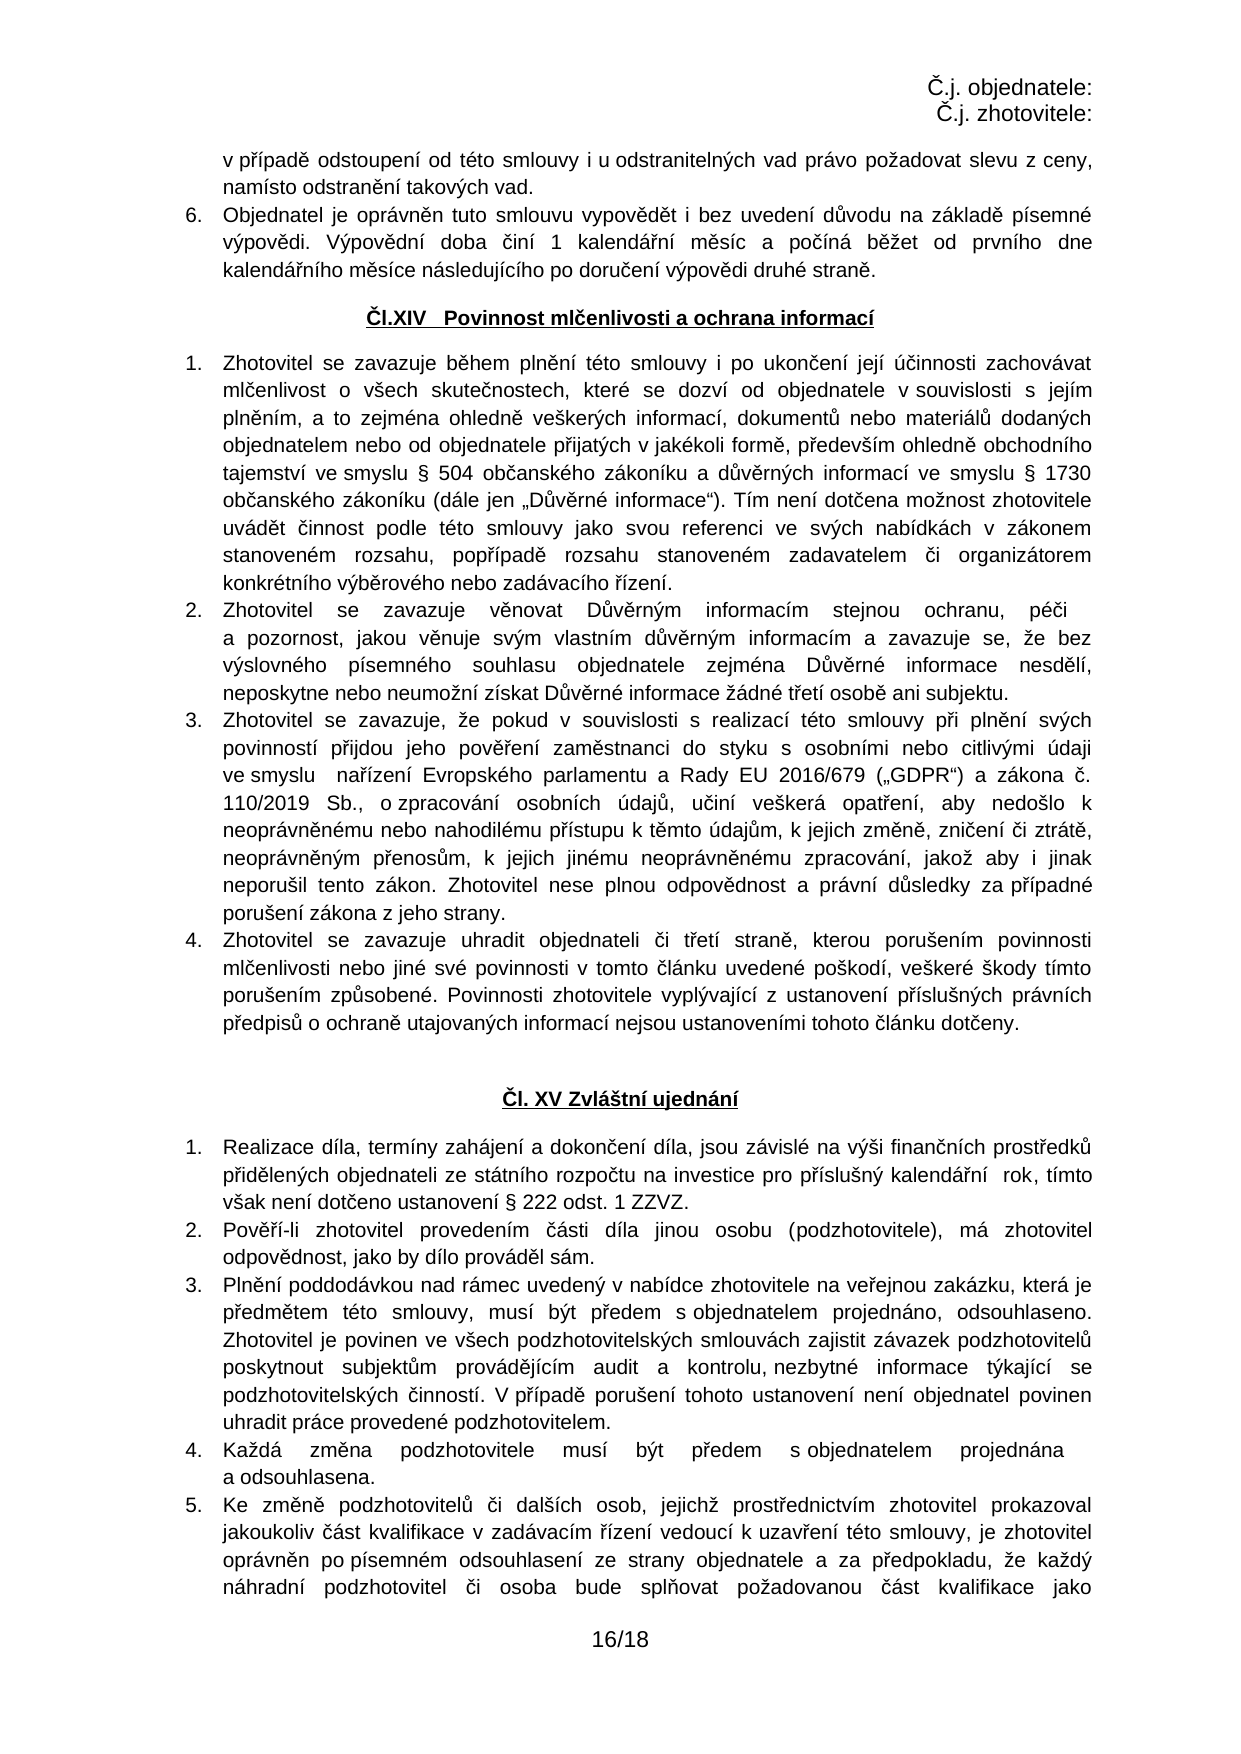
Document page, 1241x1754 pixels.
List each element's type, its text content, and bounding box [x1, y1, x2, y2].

list Pověří-li zhotovitel provedením části díla jinou osobu (podzhotovitele), má zhotovitel odpovědnost, jako by dílo prováděl sám. [185, 1217, 1093, 1269]
list Objednatel je oprávněn tuto smlouvu vypovědět i bez uvedení důvodu na základě písemné výpovědi. Výpovědní doba činí 1 kalendářní měsíc a počíná běžet od prvního dne kalendářního měsíce následujícího po doručení výpovědi druhé straně. [185, 203, 1093, 282]
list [185, 148, 1093, 199]
text Čl. XV Zvláštní ujednání [148, 1087, 1093, 1111]
list Zhotovitel se zavazuje během plnění této smlouvy i po ukončení její účinnosti zachovávat mlčenlivost o všech skutečnostech, které se dozví od objednatele v souvislosti s jejím plněním, a to zejména ohledně veškerých informací, dokumentů nebo materiálů dodaných objednatelem nebo od objednatele přijatých v jakékoli formě, především ohledně obchodního tajemství ve smyslu § 504 občanského zákoníku a důvěrných informací ve smyslu § 1730 občanského zákoníku (dále jen „Důvěrné informace“). Tím není dotčena možnost zhotovitele uvádět činnost podle této smlouvy jako svou referenci ve svých nabídkách v zákonem stanoveném rozsahu, popřípadě rozsahu stanoveném zadavatelem či organizátorem konkrétního výběrového nebo zadávacího řízení. [185, 351, 1093, 595]
list Plnění poddodávkou nad rámec uvedený v nabídce zhotovitele na veřejnou zakázku, která je předmětem této smlouvy, musí být předem s objednatelem projednáno, odsouhlaseno. Zhotovitel je povinen ve všech podzhotovitelských smlouvách zajistit závazek podzhotovitelů poskytnout subjektům provádějícím audit a kontrolu, nezbytné informace týkající se podzhotovitelských činností. V případě porušení tohoto ustanovení není objednatel povinen uhradit práce provedené podzhotovitelem. [185, 1272, 1093, 1434]
list Zhotovitel se zavazuje, že pokud v souvislosti s realizací této smlouvy při plnění svých povinností přijdou jeho pověření zaměstnanci do styku s osobními nebo citlivými údaji ve smyslu nařízení Evropského parlamentu a Rady EU 2016/679 („GDPR“) a zákona č. 110/2019 Sb., o zpracování osobních údajů, učiní veškerá opatření, aby nedošlo k neoprávněnému nebo nahodilému přístupu k těmto údajům, k jejich změně, zničení či ztrátě, neoprávněným přenosům, k jejich jinému neoprávněnému zpracování, jakož aby i jinak neporušil tento zákon. Zhotovitel nese plnou odpovědnost a právní důsledky za případné porušení zákona z jeho strany. [185, 708, 1093, 925]
text Čl.XIV Povinnost mlčenlivosti a ochrana informací [148, 306, 1093, 330]
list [185, 1492, 1093, 1599]
list Realizace díla, termíny zahájení a dokončení díla, jsou závislé na výši finančních prostředků přidělených objednateli ze státního rozpočtu na investice pro příslušný kalendářní rok, tímto však není dotčeno ustanovení § 222 odst. 1 ZZVZ. [185, 1135, 1093, 1214]
list Zhotovitel se zavazuje věnovat Důvěrným informacím stejnou ochranu, péči a pozornost, jakou věnuje svým vlastním důvěrným informacím a zavazuje se, že bez výslovného písemného souhlasu objednatele zejména Důvěrné informace nesdělí, neposkytne nebo neumožní získat Důvěrné informace žádné třetí osobě ani subjektu. [185, 598, 1093, 705]
list Každá změna podzhotovitele musí být předem s objednatelem projednána a odsouhlasena. [185, 1437, 1093, 1489]
list Zhotovitel se zavazuje uhradit objednateli či třetí straně, kterou porušením povinnosti mlčenlivosti nebo jiné své povinnosti v tomto článku uvedené poškodí, veškeré škody tímto porušením způsobené. Povinnosti zhotovitele vyplývající z ustanovení příslušných právních předpisů o ochraně utajovaných informací nejsou ustanoveními tohoto článku dotčeny. [185, 928, 1093, 1035]
